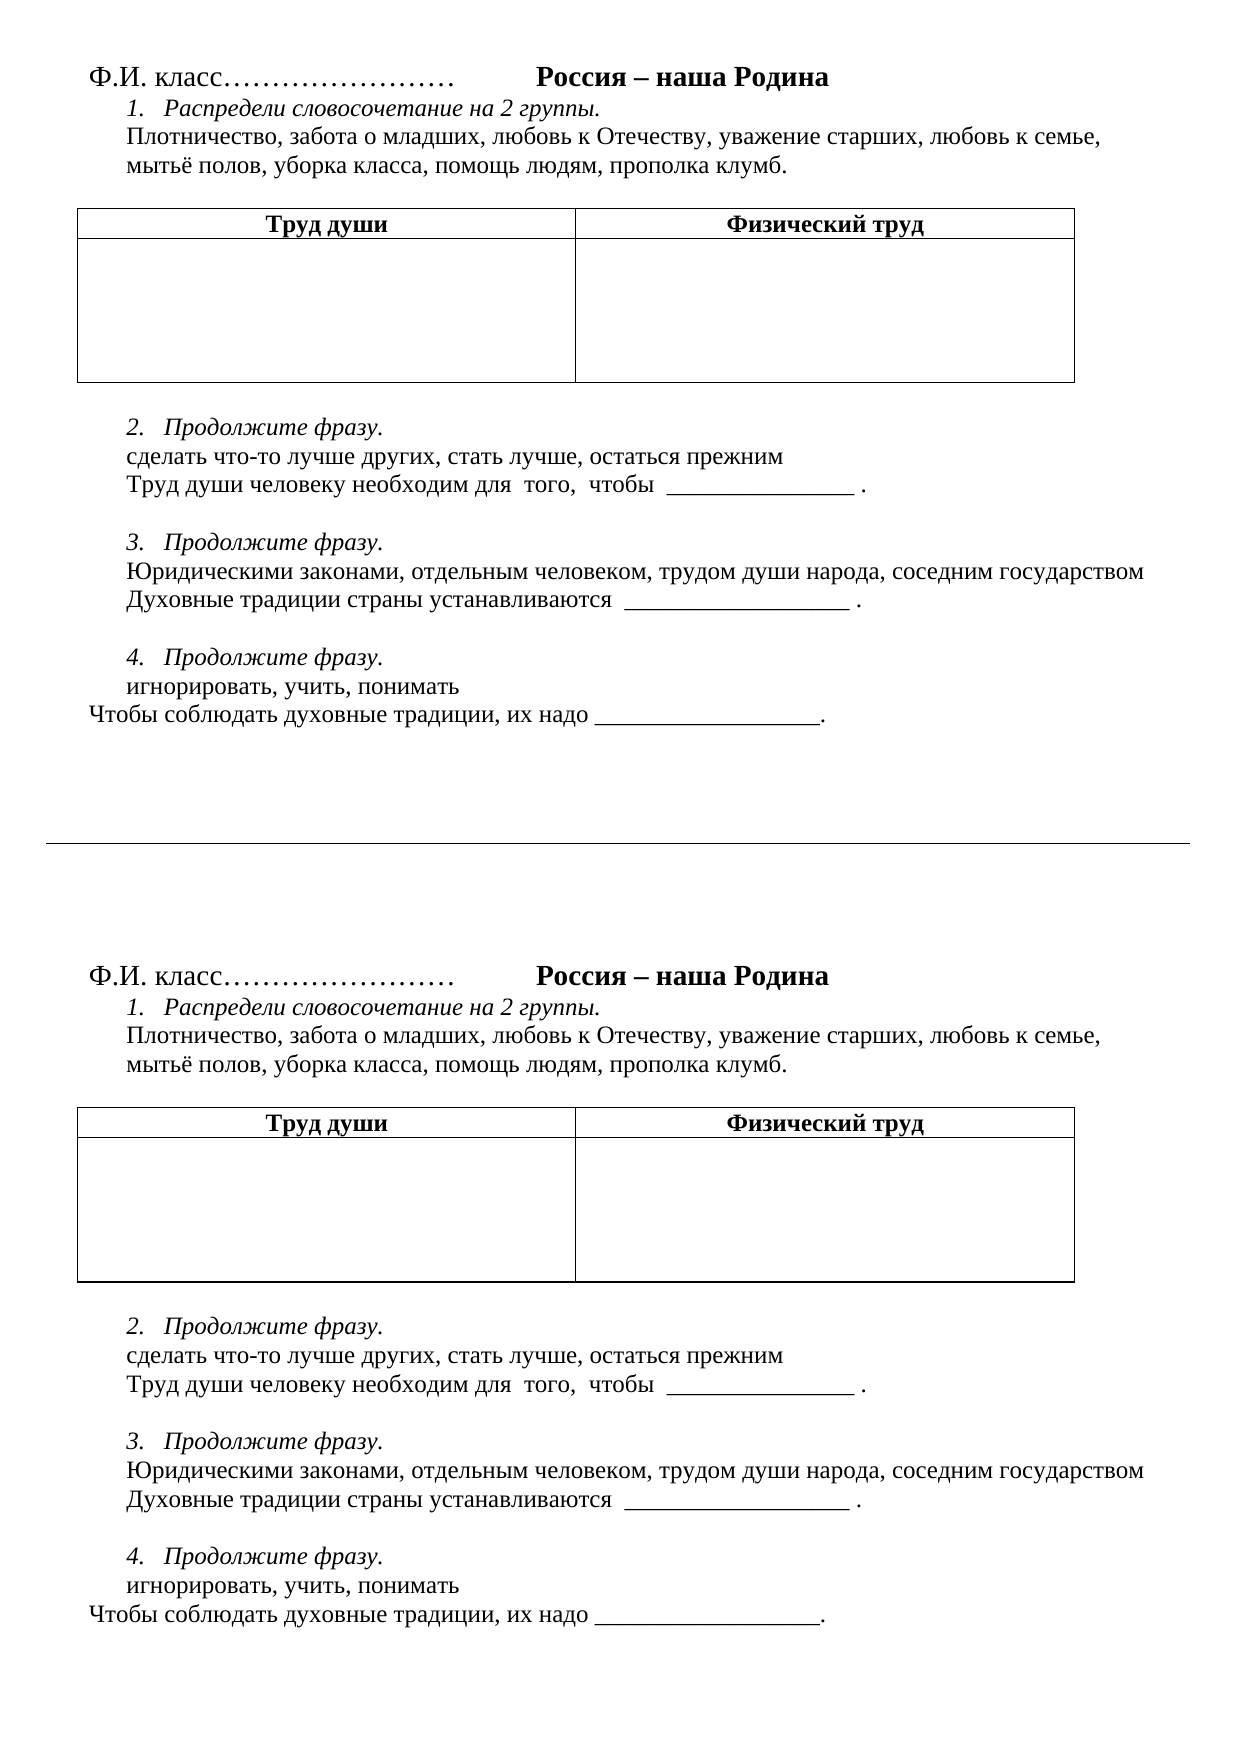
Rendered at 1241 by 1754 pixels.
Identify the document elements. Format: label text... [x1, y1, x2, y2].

text Духовные традиции страны устанавливаются __________________ . [126, 1484, 1152, 1512]
list Продолжите фразу. [126, 1541, 1152, 1570]
text Плотничество, забота о младших, любовь к Отечеству, уважение старших, любовь к семье, мытьё полов, уборка класса, помощь людям, прополка клумб. [126, 121, 1152, 179]
list Продолжите фразу. [126, 527, 1152, 556]
text игнорировать, учить, понимать [126, 1570, 1152, 1599]
table_header Физический труд [576, 209, 1074, 237]
text Духовные традиции страны устанавливаются __________________ . [126, 584, 1152, 613]
text Чтобы соблюдать духовные традиции, их надо __________________. [89, 699, 1152, 728]
list Продолжите фразу. [126, 1426, 1152, 1455]
list Продолжите фразу. [126, 412, 1152, 441]
list Распредели словосочетание на 2 группы. [126, 992, 1152, 1021]
text Юридическими законами, отдельным человеком, трудом души народа, соседним государством [126, 556, 1152, 584]
table_cell [576, 1138, 1074, 1281]
text Ф.И. класс…………………… Россия – наша Родина [89, 958, 1152, 992]
text сделать что-то лучше других, стать лучше, остаться прежним [126, 441, 1152, 469]
list Продолжите фразу. [126, 1311, 1152, 1340]
table_header Труд души [78, 1108, 575, 1137]
text игнорировать, учить, понимать [126, 671, 1152, 699]
table_header Физический труд [576, 1108, 1074, 1137]
text Труд души человеку необходим для того, чтобы _______________ . [126, 1369, 1152, 1397]
text Чтобы соблюдать духовные традиции, их надо __________________. [89, 1599, 1152, 1627]
table_cell [78, 1138, 575, 1281]
table_cell [576, 239, 1074, 382]
text Ф.И. класс…………………… Россия – наша Родина [89, 59, 1152, 93]
list Распредели словосочетание на 2 группы. [126, 93, 1152, 121]
text Плотничество, забота о младших, любовь к Отечеству, уважение старших, любовь к семье, мытьё полов, уборка класса, помощь людям, прополка клумб. [126, 1021, 1152, 1078]
table_cell [78, 239, 575, 382]
list Продолжите фразу. [126, 642, 1152, 671]
text сделать что-то лучше других, стать лучше, остаться прежним [126, 1340, 1152, 1369]
text Труд души человеку необходим для того, чтобы _______________ . [126, 469, 1152, 498]
text Юридическими законами, отдельным человеком, трудом души народа, соседним государством [126, 1455, 1152, 1484]
table_header Труд души [78, 209, 575, 237]
